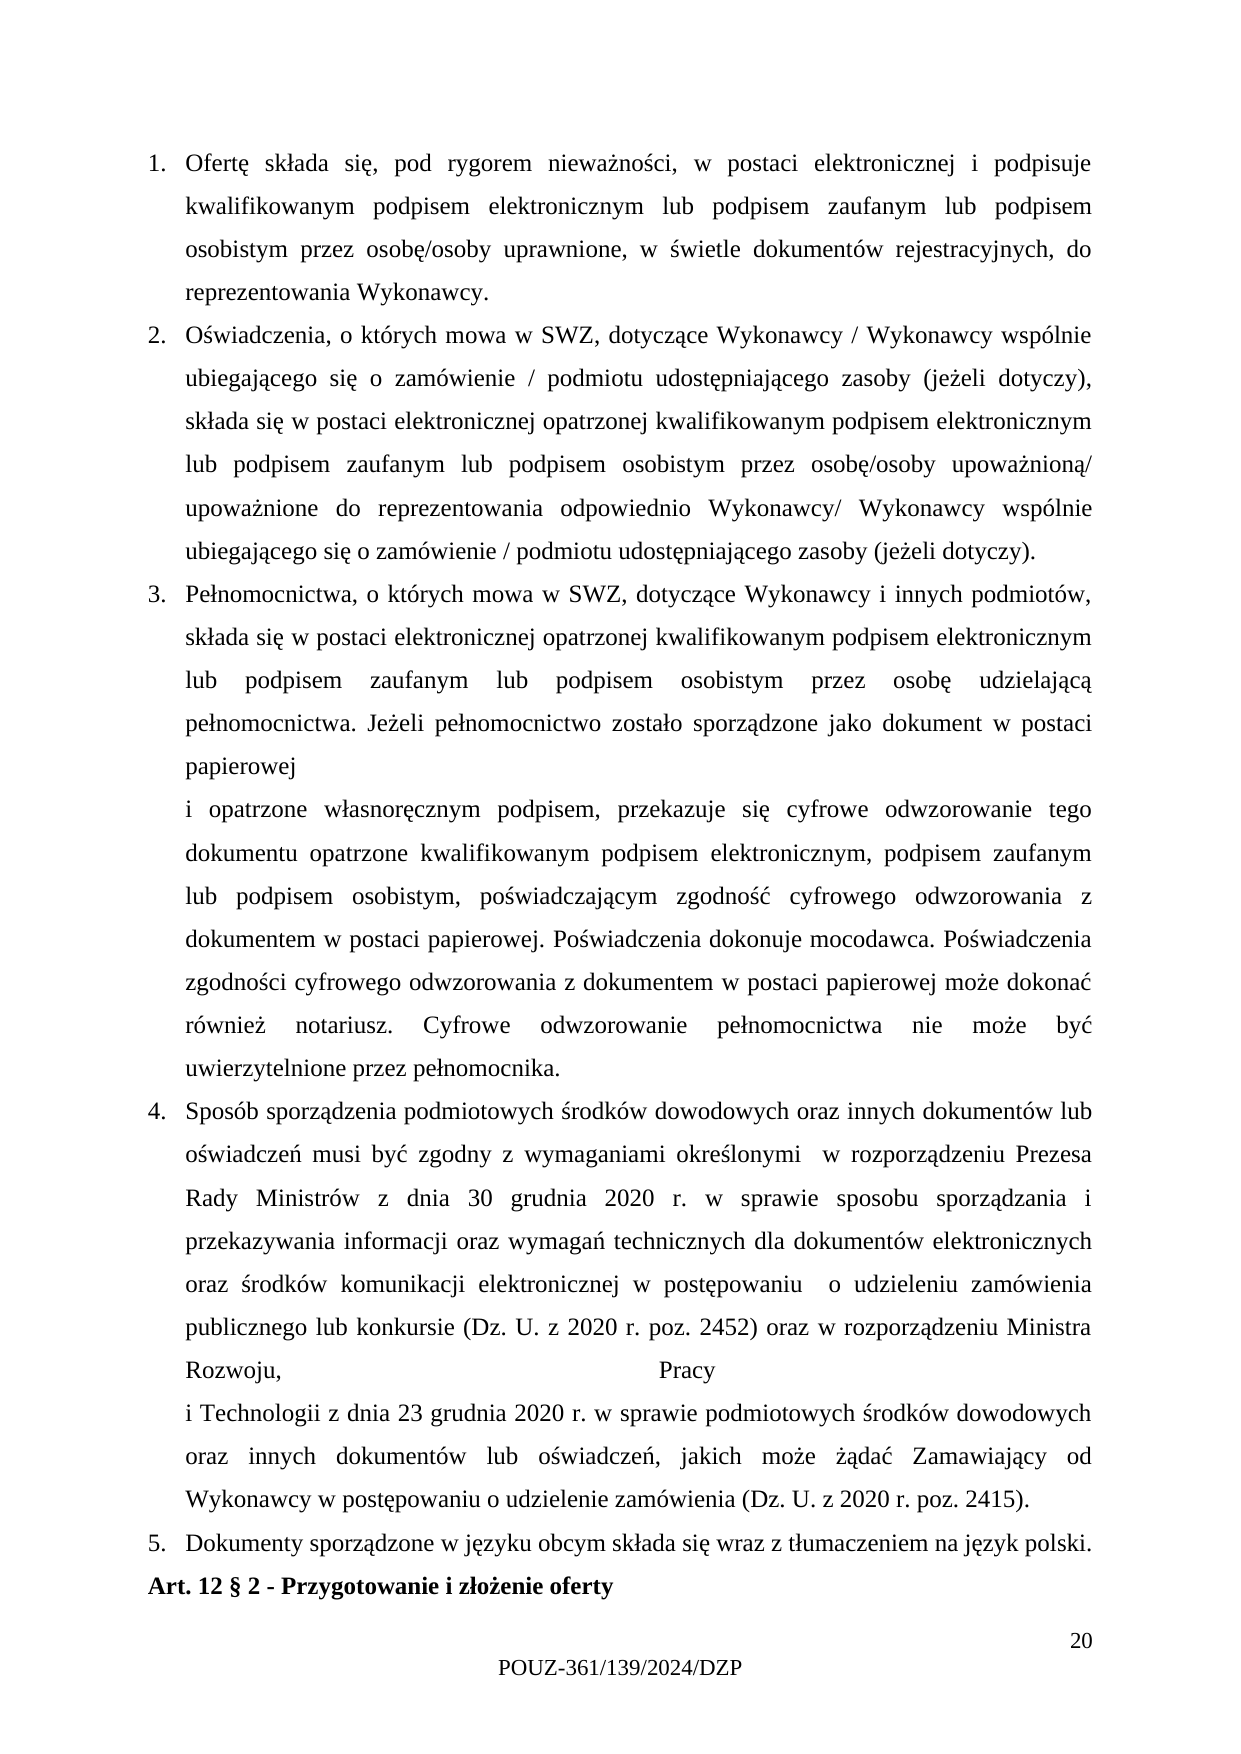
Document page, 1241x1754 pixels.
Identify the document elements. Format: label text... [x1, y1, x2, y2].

list Ofertę składa się, pod rygorem nieważności, w postaci elektronicznej i podpisuje kwalifikowanym podpisem elektronicznym lub podpisem zaufanym lub podpisem osobistym przez osobę/osoby uprawnione, w świetle dokumentów rejestracyjnych, do reprezentowania Wykonawcy. [148, 148, 1093, 306]
list Oświadczenia, o których mowa w SWZ, dotyczące Wykonawcy / Wykonawcy wspólnie ubiegającego się o zamówienie / podmiotu udostępniającego zasoby (jeżeli dotyczy), składa się w postaci elektronicznej opatrzonej kwalifikowanym podpisem elektronicznym lub podpisem zaufanym lub podpisem osobistym przez osobę/osoby upoważnioną/ upoważnione do reprezentowania odpowiednio Wykonawcy/ Wykonawcy wspólnie ubiegającego się o zamówienie / podmiotu udostępniającego zasoby (jeżeli dotyczy). [148, 320, 1093, 564]
list Pełnomocnictwa, o których mowa w SWZ, dotyczące Wykonawcy i innych podmiotów, składa się w postaci elektronicznej opatrzonej kwalifikowanym podpisem elektronicznym lub podpisem zaufanym lub podpisem osobistym przez osobę udzielającą pełnomocnictwa. Jeżeli pełnomocnictwo zostało sporządzone jako dokument w postaci papierowej i opatrzone własnoręcznym podpisem, przekazuje się cyfrowe odwzorowanie tego dokumentu opatrzone kwalifikowanym podpisem elektronicznym, podpisem zaufanym lub podpisem osobistym, poświadczającym zgodność cyfrowego odwzorowania z dokumentem w postaci papierowej. Poświadczenia dokonuje mocodawca. Poświadczenia zgodności cyfrowego odwzorowania z dokumentem w postaci papierowej może dokonać również notariusz. Cyfrowe odwzorowanie pełnomocnictwa nie może być uwierzytelnione przez pełnomocnika. [148, 579, 1093, 1082]
list Sposób sporządzenia podmiotowych środków dowodowych oraz innych dokumentów lub oświadczeń musi być zgodny z wymaganiami określonymi w rozporządzeniu Prezesa Rady Ministrów z dnia 30 grudnia 2020 r. w sprawie sposobu sporządzania i przekazywania informacji oraz wymagań technicznych dla dokumentów elektronicznych oraz środków komunikacji elektronicznej w postępowaniu o udzieleniu zamówienia publicznego lub konkursie (Dz. U. z 2020 r. poz. 2452) oraz w rozporządzeniu Ministra Rozwoju, Pracy i Technologii z dnia 23 grudnia 2020 r. w sprawie podmiotowych środków dowodowych oraz innych dokumentów lub oświadczeń, jakich może żądać Zamawiający od Wykonawcy w postępowaniu o udzielenie zamówienia (Dz. U. z 2020 r. poz. 2415). [148, 1096, 1093, 1513]
text Art. 12 § 2 - Przygotowanie i złożenie oferty [148, 1571, 1093, 1599]
list Dokumenty sporządzone w języku obcym składa się wraz z tłumaczeniem na język polski. [148, 1528, 1093, 1556]
